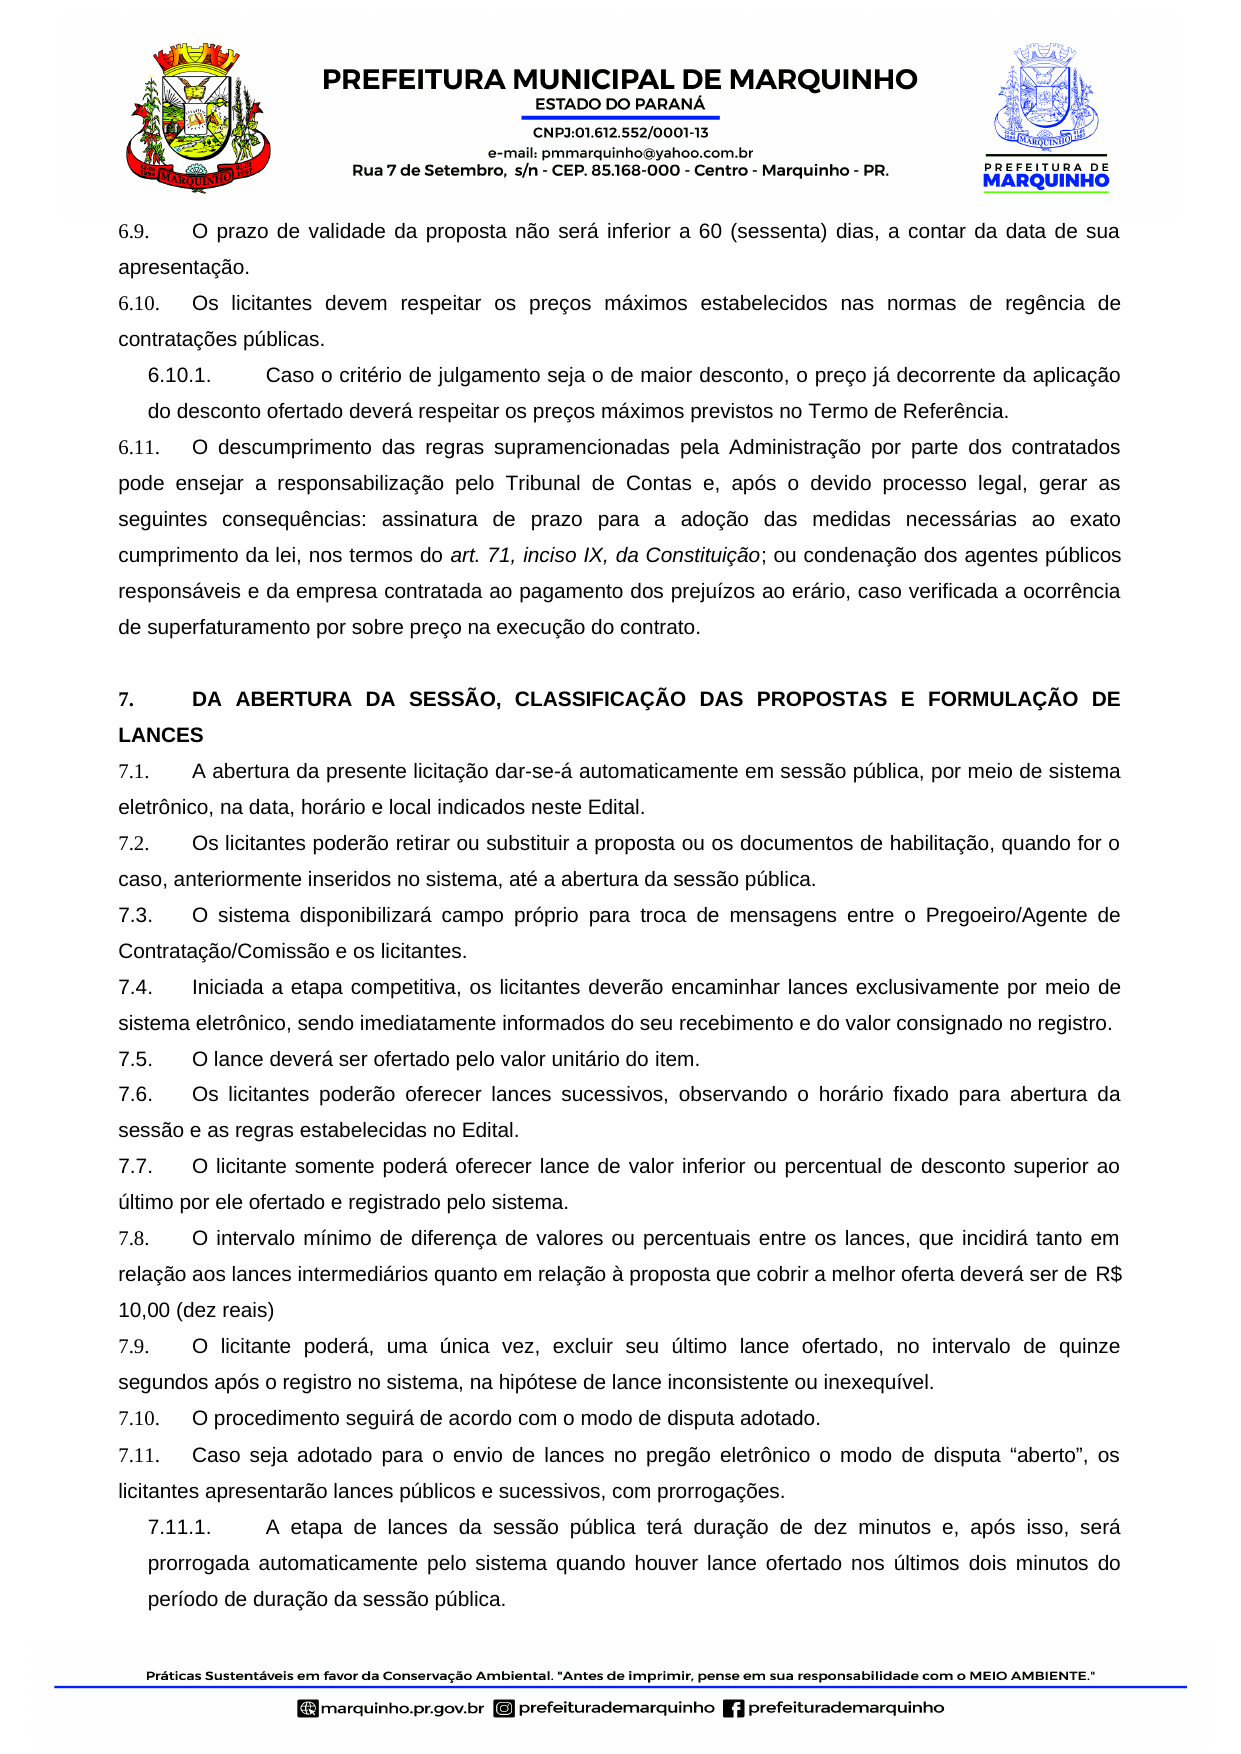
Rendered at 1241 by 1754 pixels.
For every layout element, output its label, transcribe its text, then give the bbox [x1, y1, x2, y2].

text A abertura da presente licitação dar-se-á automaticamente em sessão pública, por meio de sistema eletrônico, na data, horário e local indicados neste Edital. [118, 758, 1122, 818]
text Caso seja adotado para o envio de lances no pregão eletrônico o modo de disputa “aberto”, os licitantes apresentarão lances públicos e sucessivos, com prorrogações. [118, 1442, 1122, 1502]
text O intervalo mínimo de diferença de valores ou percentuais entre os lances, que incidirá tanto em relação aos lances intermediários quanto em relação à proposta que cobrir a melhor oferta deverá ser de R$ 10,00 (dez reais) [118, 1226, 1122, 1322]
text O licitante somente poderá oferecer lance de valor inferior ou percentual de desconto superior ao último por ele ofertado e registrado pelo sistema. [118, 1154, 1122, 1214]
text DA ABERTURA DA SESSÃO, CLASSIFICAÇÃO DAS PROPOSTAS E FORMULAÇÃO DE LANCES [118, 686, 1122, 746]
text A etapa de lances da sessão pública terá duração de dez minutos e, após isso, será prorrogada automaticamente pelo sistema quando houver lance ofertado nos últimos dois minutos do período de duração da sessão pública. [148, 1514, 1122, 1610]
text O descumprimento das regras supramencionadas pela Administração por parte dos contratados pode ensejar a responsabilização pelo Tribunal de Contas e, após o devido processo legal, gerar as seguintes consequências: assinatura de prazo para a adoção das medidas necessárias ao exato cumprimento da lei, nos termos do art. 71, inciso IX, da Constituição; ou condenação dos agentes públicos responsáveis e da empresa contratada ao pagamento dos prejuízos ao erário, caso verificada a ocorrência de superfaturamento por sobre preço na execução do contrato. [118, 434, 1122, 638]
text O sistema disponibilizará campo próprio para troca de mensagens entre o Pregoeiro/Agente de Contratação/Comissão e os licitantes. [118, 903, 1122, 962]
text O procedimento seguirá de acordo com o modo de disputa adotado. [118, 1406, 1122, 1430]
text Iniciada a etapa competitiva, os licitantes deverão encaminhar lances exclusivamente por meio de sistema eletrônico, sendo imediatamente informados do seu recebimento e do valor consignado no registro. [118, 974, 1122, 1034]
text Os licitantes poderão retirar ou substituir a proposta ou os documentos de habilitação, quando for o caso, anteriormente inseridos no sistema, até a abertura da sessão pública. [118, 831, 1122, 891]
text O licitante poderá, uma única vez, excluir seu último lance ofertado, no intervalo de quinze segundos após o registro no sistema, na hipótese de lance inconsistente ou inexequível. [118, 1334, 1122, 1394]
text Os licitantes devem respeitar os preços máximos estabelecidos nas normas de regência de contratações públicas. [118, 291, 1122, 351]
picture [60, 14, 1181, 218]
text Caso o critério de julgamento seja o de maior desconto, o preço já decorrente da aplicação do desconto ofertado deverá respeitar os preços máximos previstos no Termo de Referência. [148, 363, 1122, 423]
text Os licitantes poderão oferecer lances sucessivos, observando o horário fixado para abertura da sessão e as regras estabelecidas no Edital. [118, 1082, 1122, 1142]
text O lance deverá ser ofertado pelo valor unitário do item. [118, 1046, 1122, 1070]
picture [30, 1638, 1210, 1747]
text O prazo de validade da proposta não será inferior a 60 (sessenta) dias, a contar da data de sua apresentação. [118, 218, 1122, 279]
